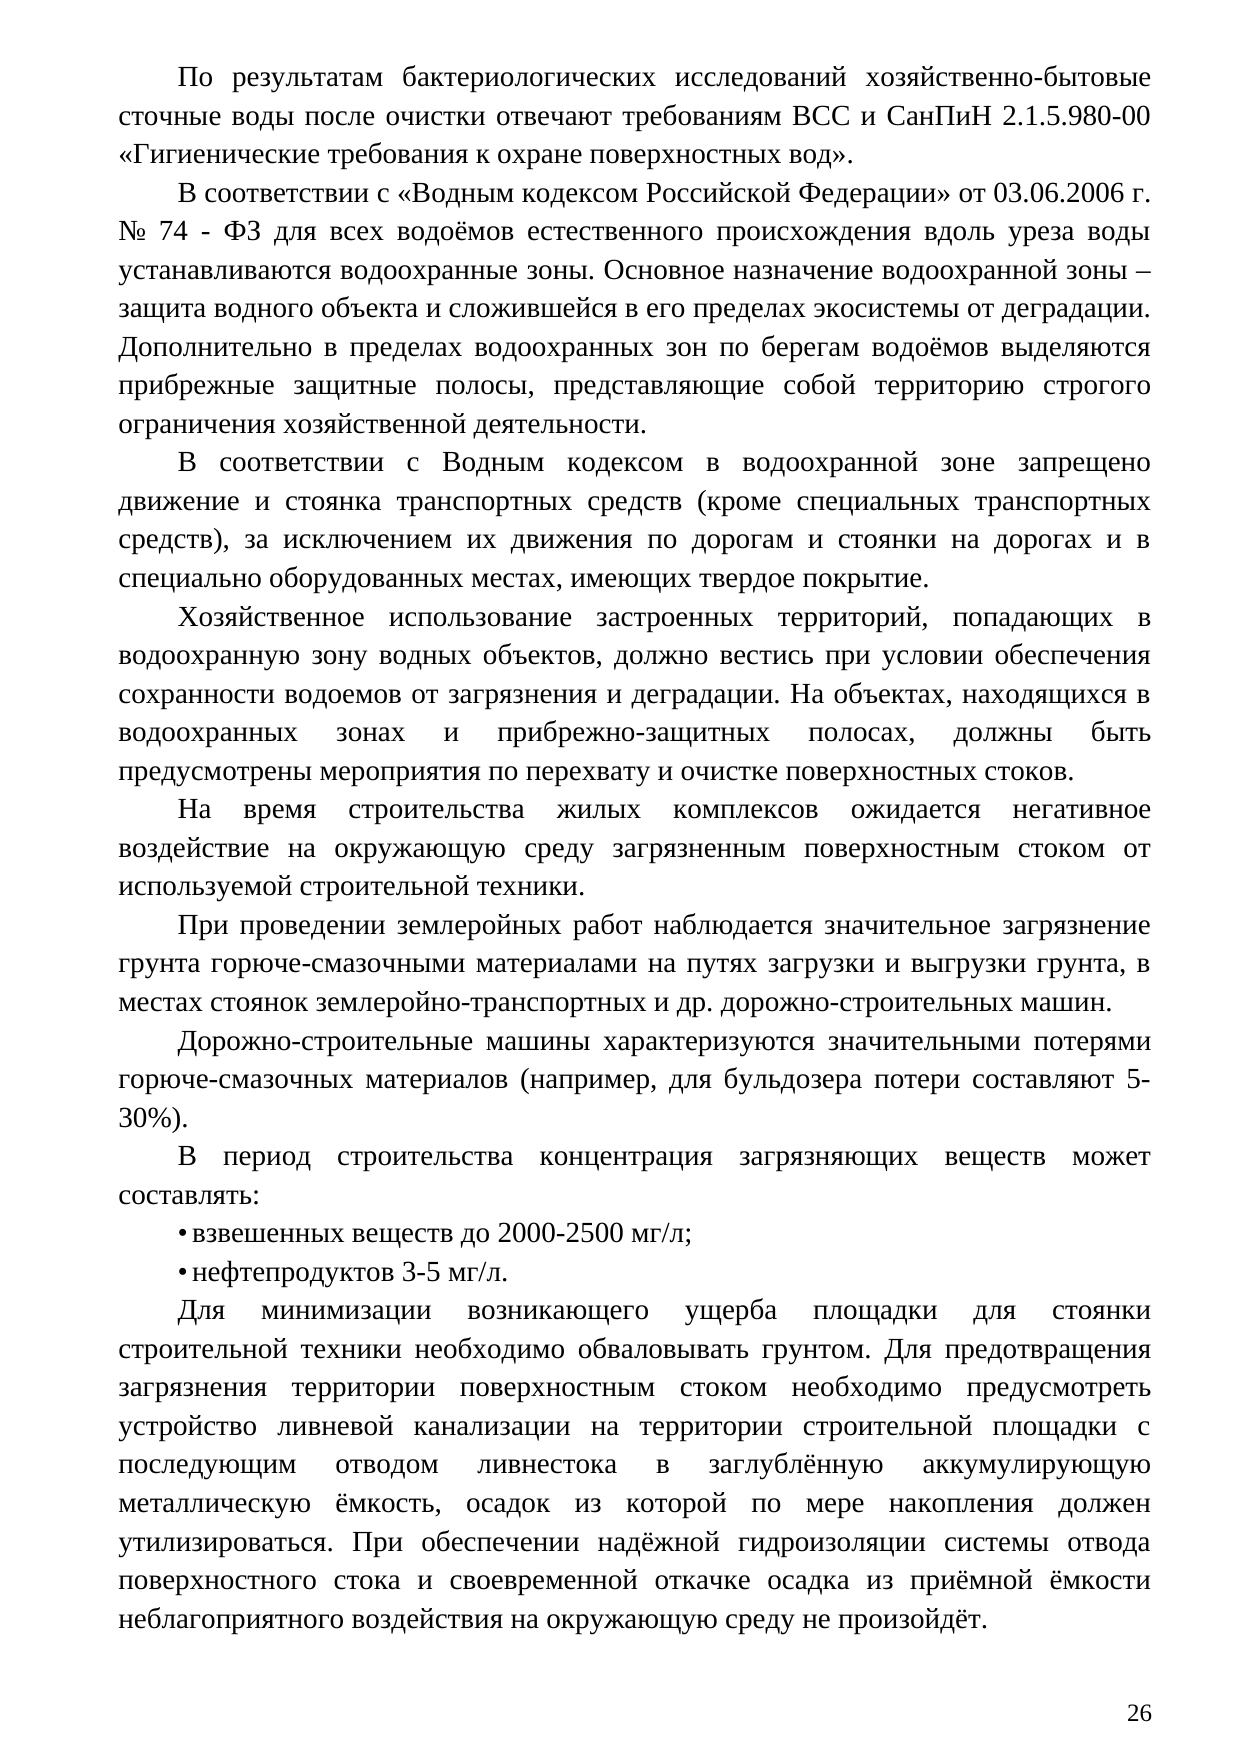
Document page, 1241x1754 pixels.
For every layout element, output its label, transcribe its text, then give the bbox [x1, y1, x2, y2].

text В период строительства концентрация загрязняющих веществ может составлять: [118, 1138, 1152, 1210]
text По результатам бактериологических исследований хозяйственно-бытовые сточные воды после очистки отвечают требованиям ВСС и СанПиН 2.1.5.980-00 «Гигиенические требования к охране поверхностных вод». [118, 59, 1152, 170]
text Хозяйственное использование застроенных территорий, попадающих в водоохранную зону водных объектов, должно вестись при условии обеспечения сохранности водоемов от загрязнения и деградации. На объектах, находящихся в водоохранных зонах и прибрежно-защитных полосах, должны быть предусмотрены мероприятия по перехвату и очистке поверхностных стоков. [118, 599, 1152, 786]
text Для минимизации возникающего ущерба площадки для стоянки строительной техники необходимо обваловывать грунтом. Для предотвращения загрязнения территории поверхностным стоком необходимо предусмотреть устройство ливневой канализации на территории строительной площадки с последующим отводом ливнестока в заглублённую аккумулирующую металлическую ёмкость, осадок из которой по мере накопления должен утилизироваться. При обеспечении надёжной гидроизоляции системы отвода поверхностного стока и своевременной откачке осадка из приёмной ёмкости неблагоприятного воздействия на окружающую среду не произойдёт. [118, 1292, 1152, 1634]
text В соответствии с «Водным кодексом Российской Федерации» от 03.06.2006 г. № 74 - ФЗ для всех водоёмов естественного происхождения вдоль уреза воды устанавливаются водоохранные зоны. Основное назначение водоохранной зоны – защита водного объекта и сложившейся в его пределах экосистемы от деградации. Дополнительно в пределах водоохранных зон по берегам водоёмов выделяются прибрежные защитные полосы, представляющие собой территорию строгого ограничения хозяйственной деятельности. [118, 175, 1152, 439]
text • нефтепродуктов 3-5 мг/л. [118, 1254, 1152, 1287]
text При проведении землеройных работ наблюдается значительное загрязнение грунта горюче-смазочными материалами на путях загрузки и выгрузки грунта, в местах стоянок землеройно-транспортных и др. дорожно-строительных машин. [118, 907, 1152, 1018]
text В соответствии с Водным кодексом в водоохранной зоне запрещено движение и стоянка транспортных средств (кроме специальных транспортных средств), за исключением их движения по дорогам и стоянки на дорогах и в специально оборудованных местах, имеющих твердое покрытие. [118, 444, 1152, 594]
text На время строительства жилых комплексов ожидается негативное воздействие на окружающую среду загрязненным поверхностным стоком от используемой строительной техники. [118, 791, 1152, 902]
text Дорожно-строительные машины характеризуются значительными потерями горюче-смазочных материалов (например, для бульдозера потери составляют 5-30%). [118, 1023, 1152, 1133]
text • взвешенных веществ до 2000-2500 мг/л; [118, 1215, 1152, 1249]
